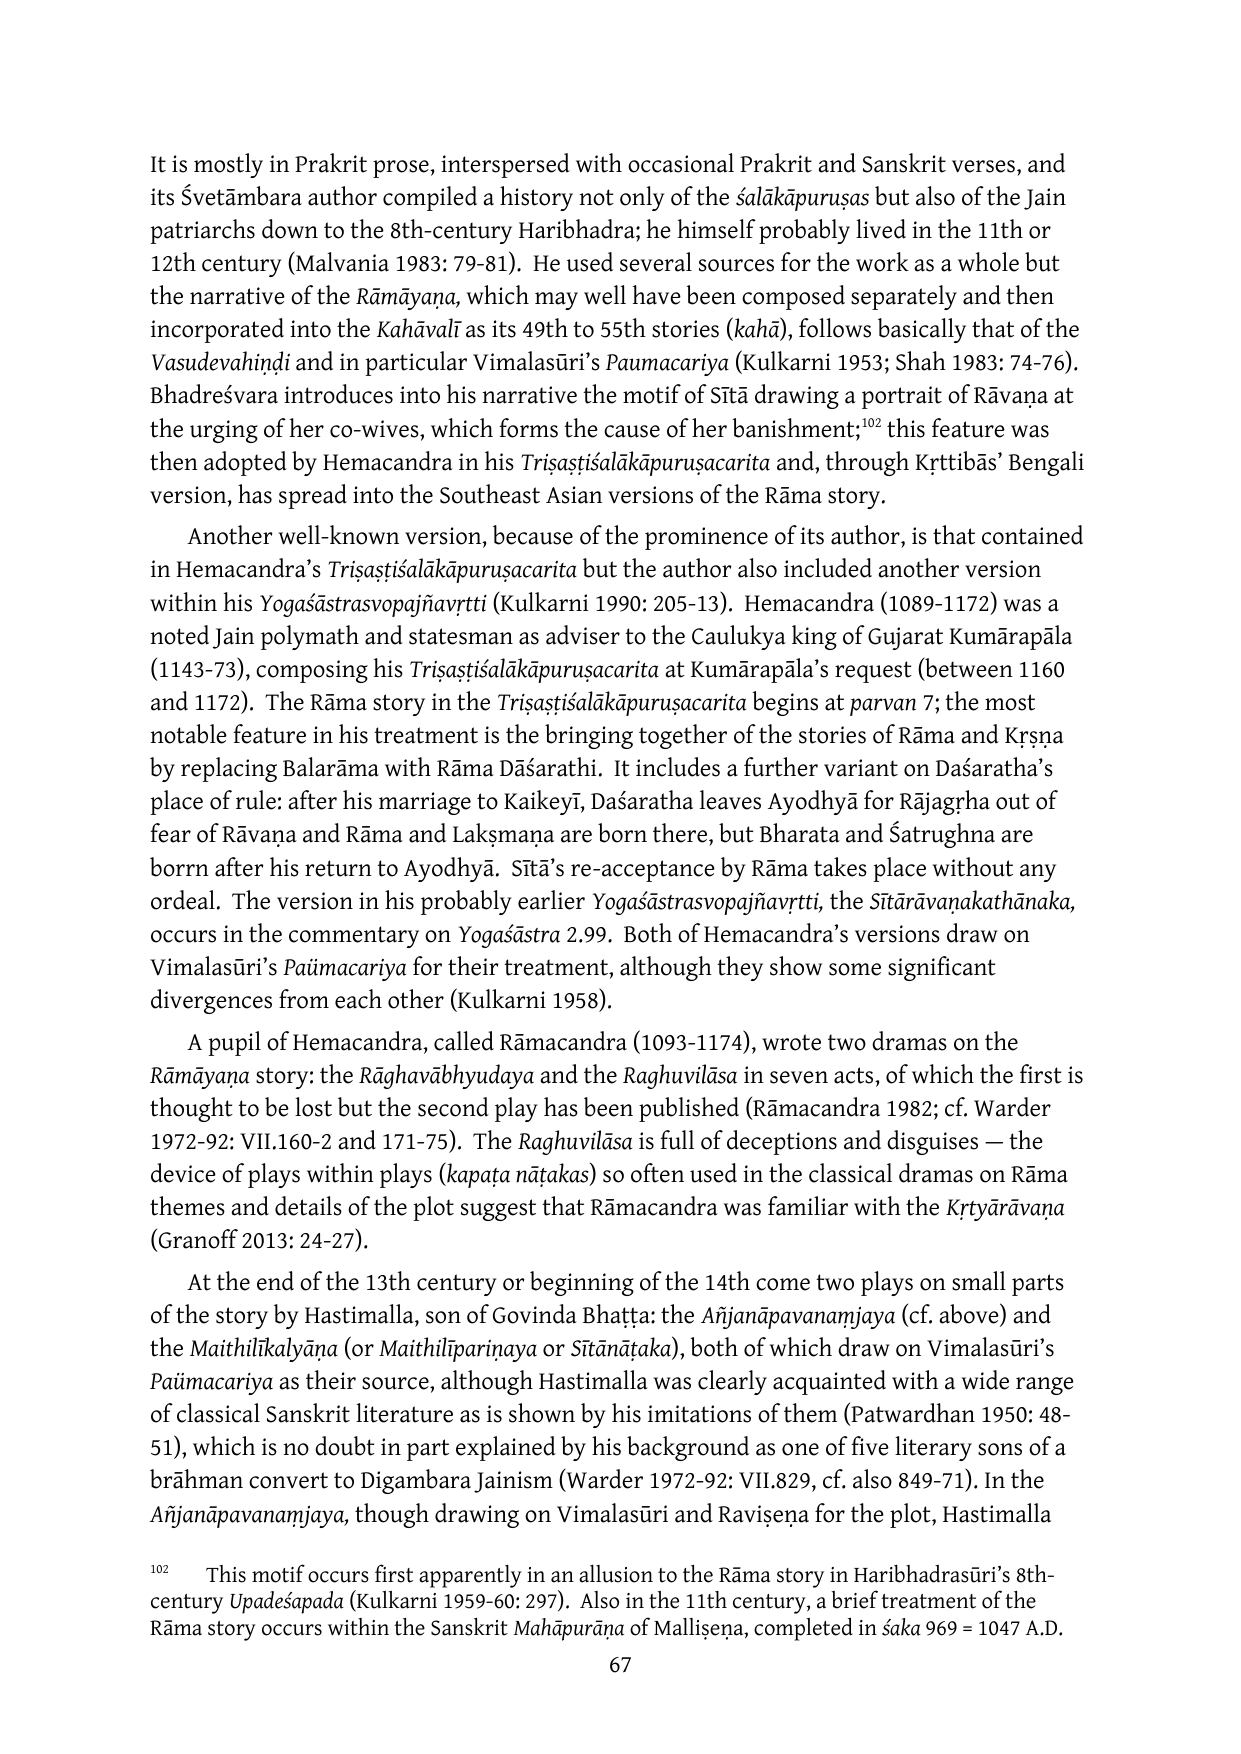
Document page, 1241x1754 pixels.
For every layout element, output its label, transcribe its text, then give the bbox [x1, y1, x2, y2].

text A pupil of Hemacandra, called Rāmacandra (1093-1174), wrote two dramas on the Rāmāyaṇa story: the Rāghavābhyudaya and the Raghuvilāsa in seven acts, of which the first is thought to be lost but the second play has been published (Rāmacandra 1982; cf. Warder 1972-92: VII.160-2 and 171-75). The Raghuvilāsa is full of deceptions and disguises — the device of plays within plays (kapaṭa nāṭakas) so often used in the classical dramas on Rāma themes and details of the plot suggest that Rāmacandra was familiar with the Kṛtyārāvaṇa (Granoff 2013: 24-27). [150, 1028, 1090, 1256]
text Another well-known version, because of the prominence of its author, is that contained in Hemacandra’s Triṣaṣṭiśalākāpuruṣacarita but the author also included another version within his Yogaśāstrasvopajñavṛtti (Kulkarni 1990: 205-13). Hemacandra (1089-1172) was a noted Jain polymath and statesman as adviser to the Caulukya king of Gujarat Kumārapāla (1143-73), composing his Triṣaṣṭiśalākāpuruṣacarita at Kumārapāla’s request (between 1160 and 1172). The Rāma story in the Triṣaṣṭiśalākāpuruṣacarita begins at parvan 7; the most notable feature in his treatment is the bringing together of the stories of Rāma and Kṛṣṇa by replacing Balarāma with Rāma Dāśarathi. It includes a further variant on Daśaratha’s place of rule: after his marriage to Kaikeyī, Daśaratha leaves Ayodhyā for Rājagṛha out of fear of Rāvaṇa and Rāma and Lakṣmaṇa are born there, but Bharata and Śatrughna are borrn after his return to Ayodhyā. Sītā’s re-acceptance by Rāma takes place without any ordeal. The version in his probably earlier Yogaśāstrasvopajñavṛtti, the Sītārāvaṇakathānaka, occurs in the commentary on Yogaśāstra 2.99. Both of Hemacandra’s versions draw on Vimalasūri’s Paümacariya for their treatment, although they show some significant divergences from each other (Kulkarni 1958). [150, 523, 1090, 1015]
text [150, 1268, 1090, 1529]
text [150, 150, 1090, 510]
